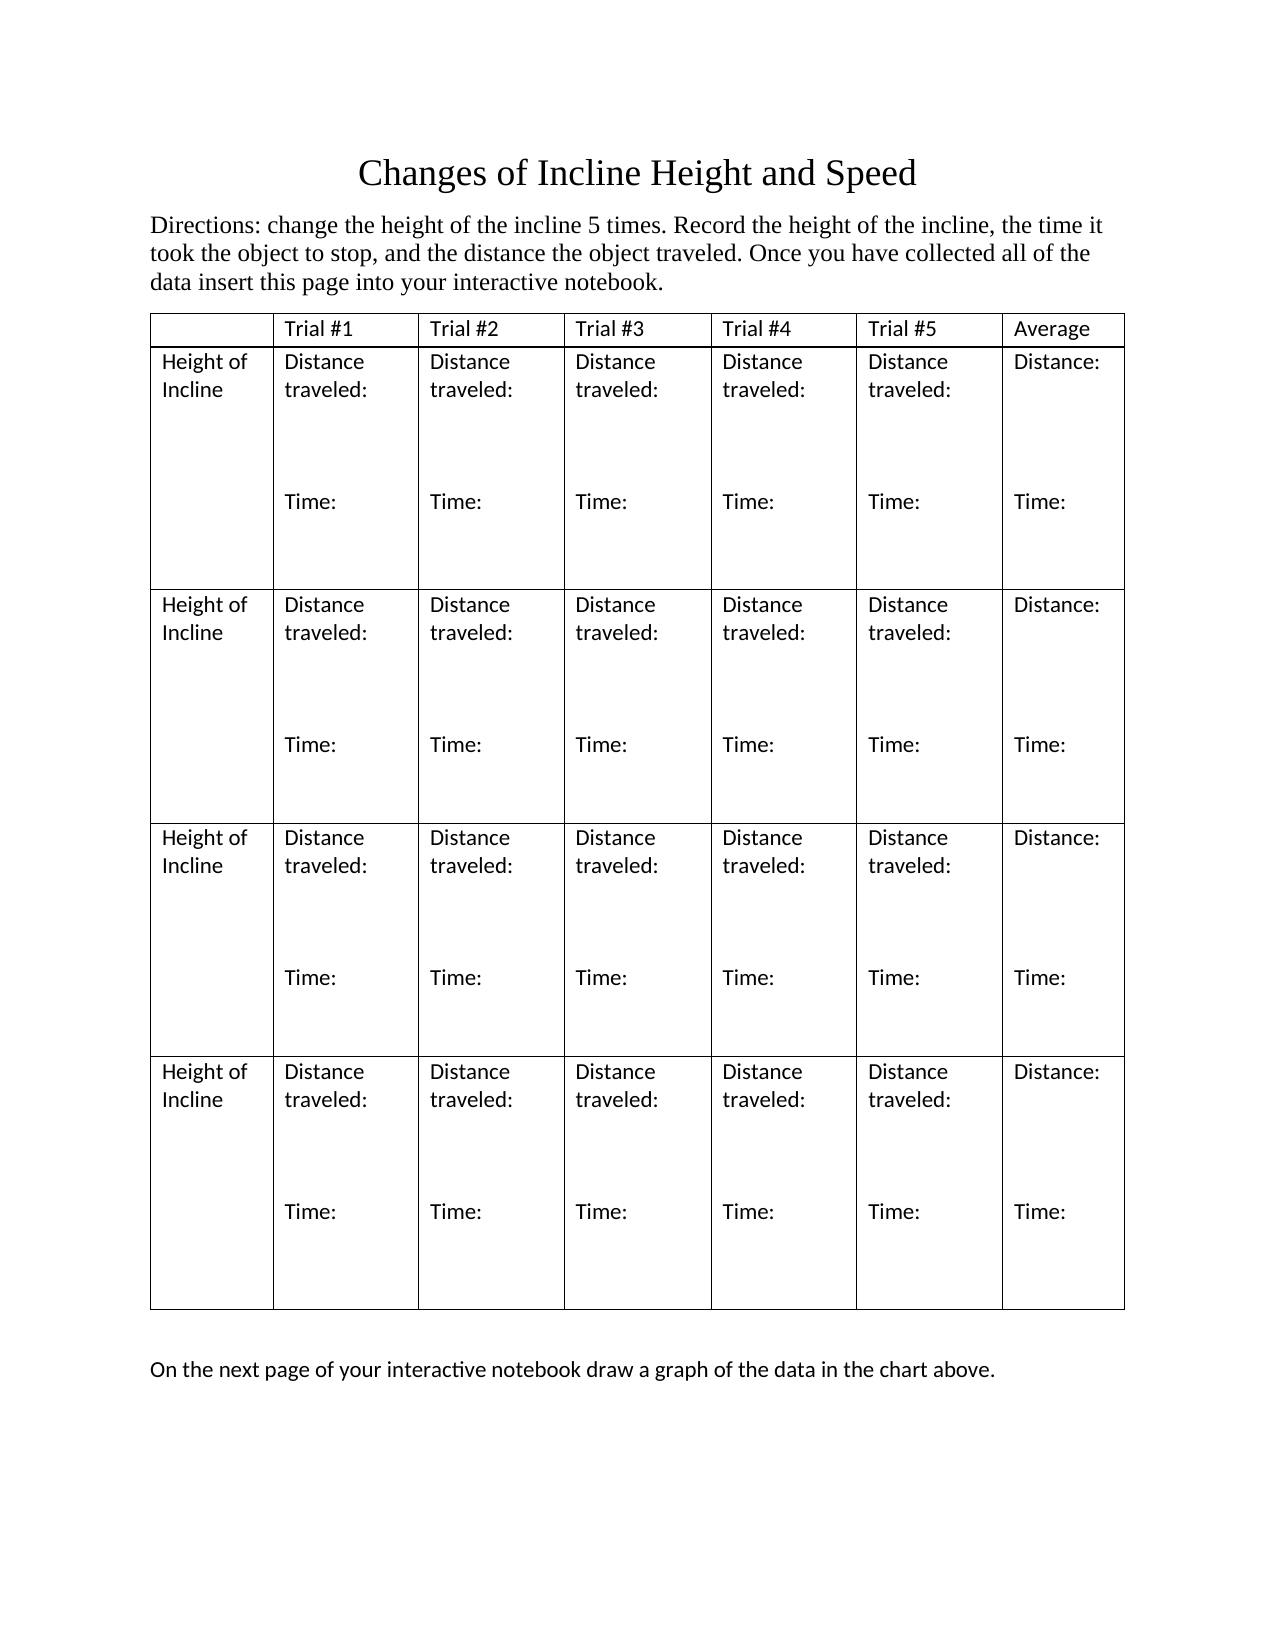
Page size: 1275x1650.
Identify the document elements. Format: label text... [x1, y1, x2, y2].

table_header Trial #3 [565, 314, 711, 346]
table_cell Distance: Time: [1003, 1057, 1124, 1309]
table_cell Distance traveled: Time: [419, 348, 564, 589]
table_cell Distance traveled: Time: [857, 824, 1002, 1056]
table_cell Distance traveled: Time: [857, 1057, 1002, 1309]
table_cell Distance traveled: Time: [419, 590, 564, 822]
text Directions: change the height of the incline 5 times. Record the height of the incline, the time it took the object to stop, and the distance the object traveled. Once you have collected all of the data insert this page into your interactive notebook. [150, 210, 1125, 296]
table_cell Distance traveled: Time: [857, 590, 1002, 822]
table_cell Height of Incline [151, 348, 273, 589]
table_cell Distance traveled: Time: [712, 590, 856, 822]
table_cell Distance traveled: Time: [712, 1057, 856, 1309]
table_cell Distance: Time: [1003, 348, 1124, 589]
table_cell Distance traveled: Time: [565, 590, 711, 822]
table_cell Distance traveled: Time: [565, 824, 711, 1056]
table_cell Distance traveled: Time: [419, 1057, 564, 1309]
table_cell Distance: Time: [1003, 590, 1124, 822]
table_header Trial #4 [712, 314, 856, 346]
text Changes of Incline Height and Speed [150, 150, 1125, 193]
table_header Trial #1 [274, 314, 418, 346]
table_cell Distance: Time: [1003, 824, 1124, 1056]
table_cell Height of Incline [151, 824, 273, 1056]
table_header Average [1003, 314, 1124, 346]
table_cell Distance traveled: Time: [565, 348, 711, 589]
table_cell Distance traveled: Time: [274, 1057, 418, 1309]
table_cell Distance traveled: Time: [274, 824, 418, 1056]
table_cell Distance traveled: Time: [565, 1057, 711, 1309]
table_cell Distance traveled: Time: [857, 348, 1002, 589]
table_cell Distance traveled: Time: [274, 348, 418, 589]
table_cell Distance traveled: Time: [712, 824, 856, 1056]
table_header [151, 314, 273, 346]
table_cell Height of Incline [151, 1057, 273, 1309]
table_header Trial #5 [857, 314, 1002, 346]
text On the next page of your interactive notebook draw a graph of the data in the chart above. [150, 1355, 1125, 1383]
table_header Trial #2 [419, 314, 564, 346]
table_cell Distance traveled: Time: [419, 824, 564, 1056]
table_cell Distance traveled: Time: [712, 348, 856, 589]
table_cell Height of Incline [151, 590, 273, 822]
table_cell Distance traveled: Time: [274, 590, 418, 822]
